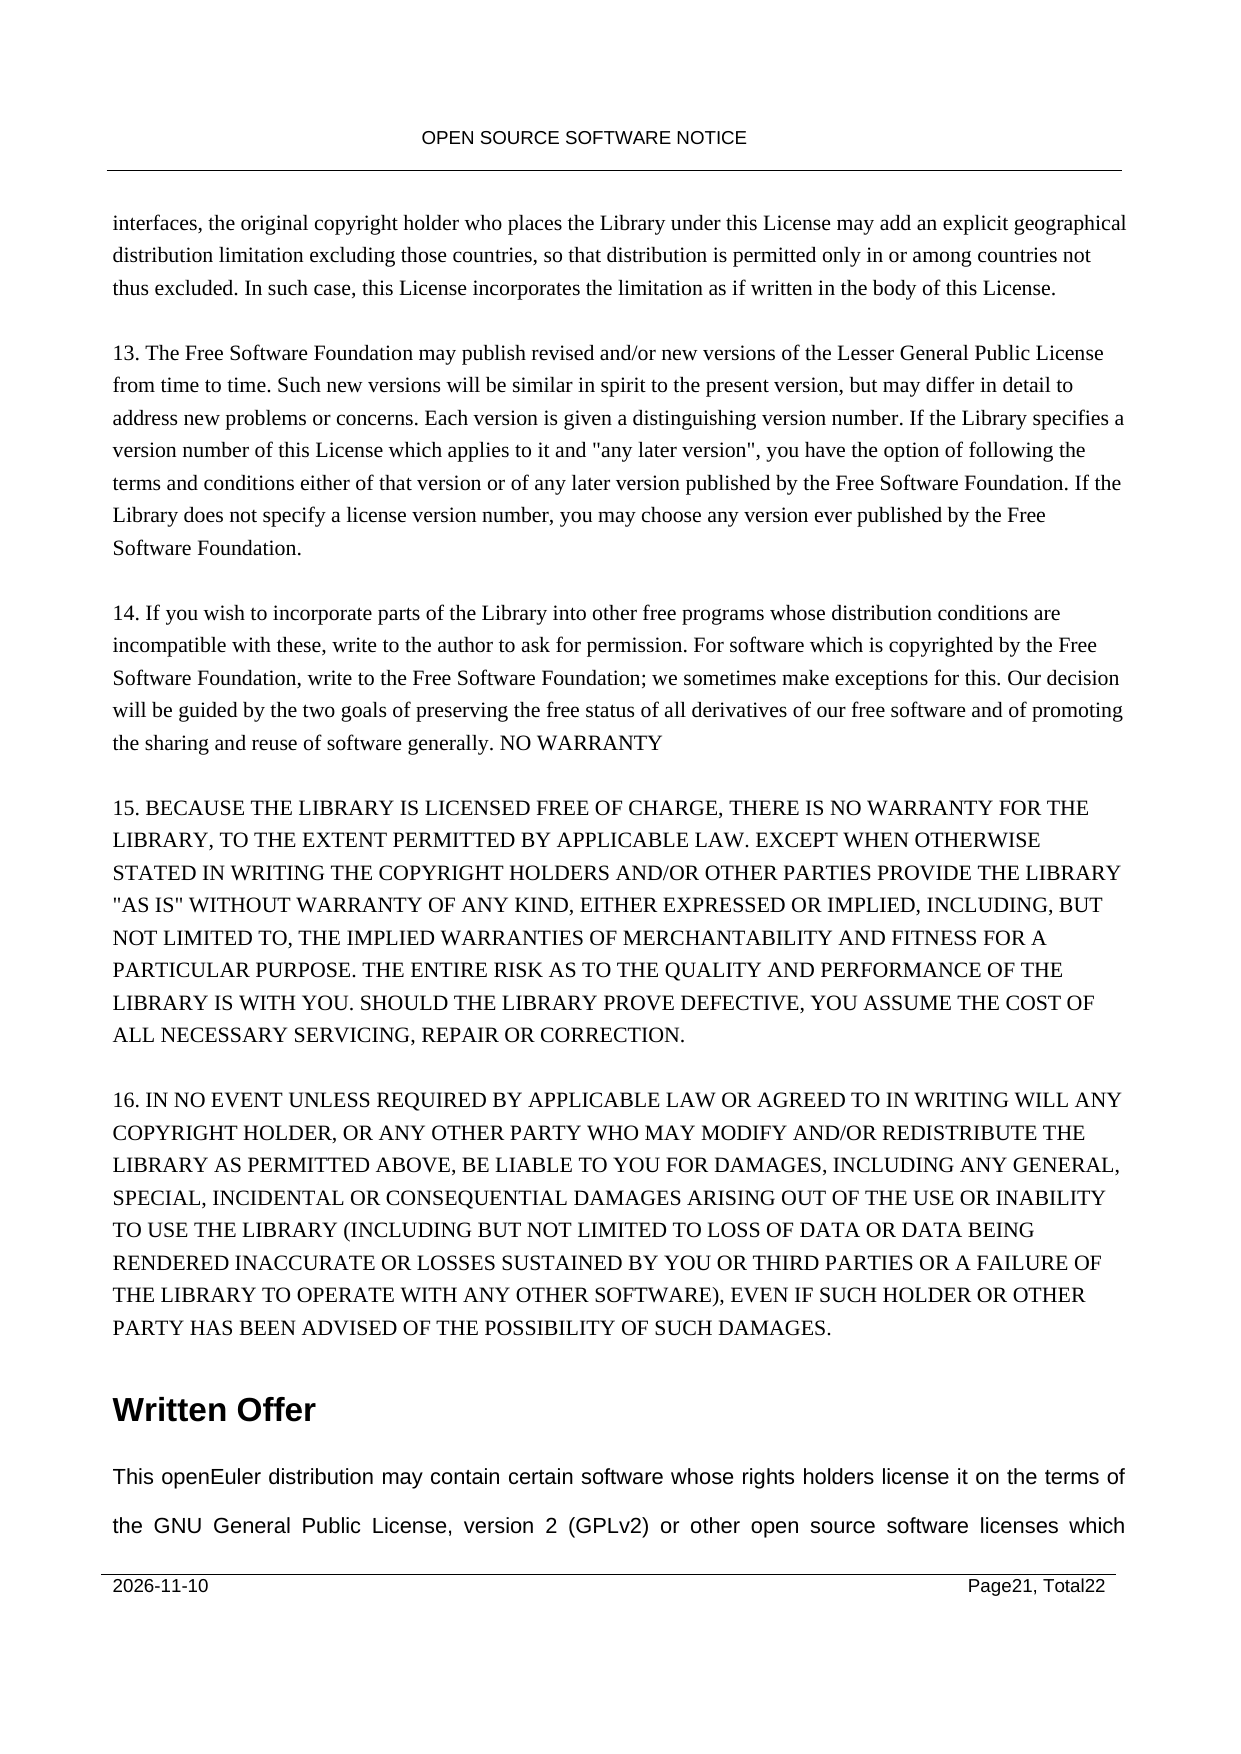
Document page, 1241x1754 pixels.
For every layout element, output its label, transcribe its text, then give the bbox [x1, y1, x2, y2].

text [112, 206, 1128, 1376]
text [112, 1461, 1128, 1542]
text Written Offer [112, 1376, 1128, 1441]
